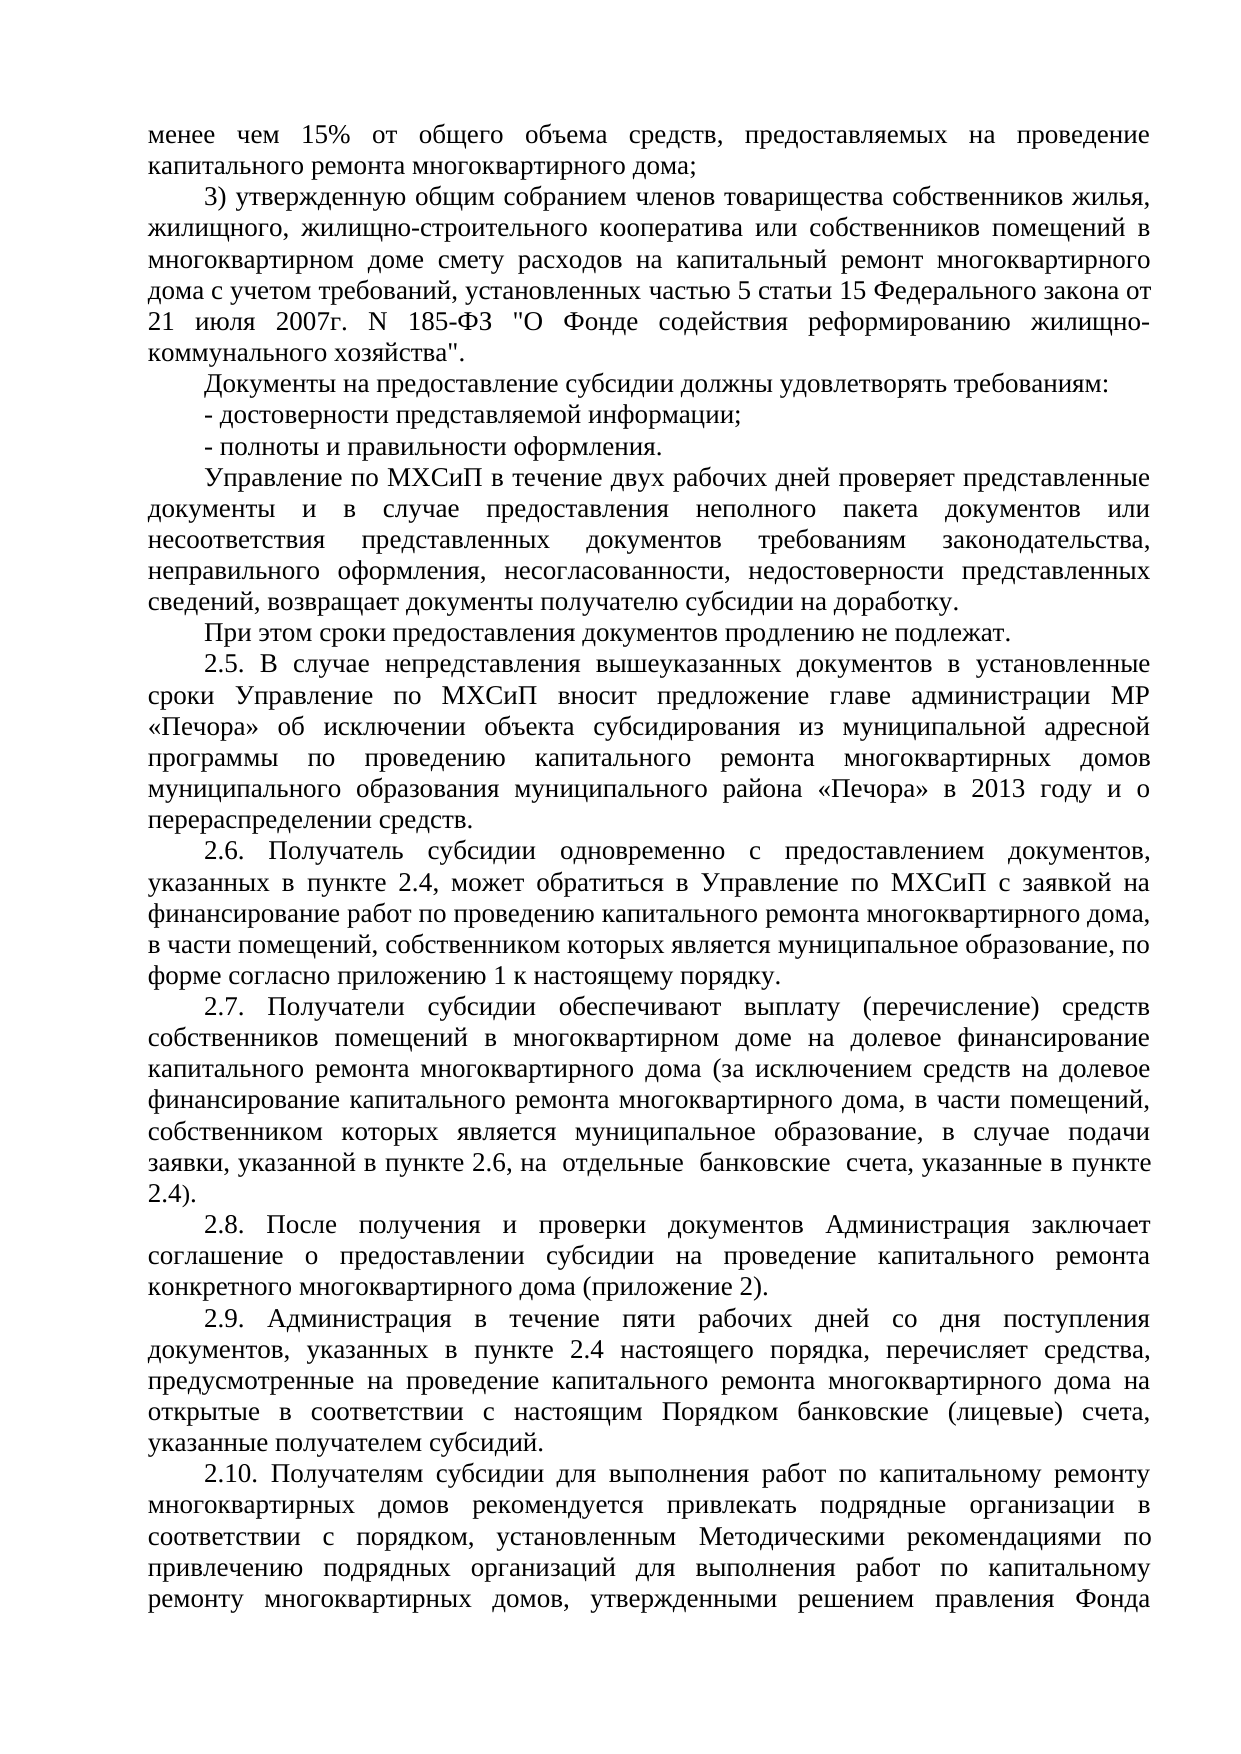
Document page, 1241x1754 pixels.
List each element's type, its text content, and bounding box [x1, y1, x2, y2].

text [148, 1457, 1152, 1613]
text - полноты и правильности оформления. [148, 429, 1152, 461]
text - достоверности представляемой информации; [148, 398, 1152, 429]
text 2.5. В случае непредставления вышеуказанных документов в установленные сроки Управление по МХСиП вносит предложение главе администрации МР «Печора» об исключении объекта субсидирования из муниципальной адресной программы по проведению капитального ремонта многоквартирных домов муниципального образования муниципального района «Печора» в 2013 году и о перераспределении средств. [148, 648, 1152, 834]
text 2.6. Получатель субсидии одновременно с предоставлением документов, указанных в пункте 2.4, может обратиться в Управление по МХСиП с заявкой на финансирование работ по проведению капитального ремонта многоквартирного дома, в части помещений, собственником которых является муниципальное образование, по форме согласно приложению 1 к настоящему порядку. [148, 834, 1152, 990]
text Управление по МХСиП в течение двух рабочих дней проверяет представленные документы и в случае предоставления неполного пакета документов или несоответствия представленных документов требованиям законодательства, неправильного оформления, несогласованности, недостоверности представленных сведений, возвращает документы получателю субсидии на доработку. [148, 461, 1152, 616]
text Документы на предоставление субсидии должны удовлетворять требованиям: [148, 367, 1152, 398]
text 3) утвержденную общим собранием членов товарищества собственников жилья, жилищного, жилищно-строительного кооператива или собственников помещений в многоквартирном доме смету расходов на капитальный ремонт многоквартирного дома с учетом требований, установленных частью 5 статьи 15 Федерального закона от 21 июля 2007г. N 185-ФЗ "О Фонде содействия реформированию жилищно-коммунального хозяйства". [148, 180, 1152, 367]
text При этом сроки предоставления документов продлению не подлежат. [148, 616, 1152, 648]
text 2.8. После получения и проверки документов Администрация заключает соглашение о предоставлении субсидии на проведение капитального ремонта конкретного многоквартирного дома (приложение 2). [148, 1208, 1152, 1302]
text 2.9. Администрация в течение пяти рабочих дней со дня поступления документов, указанных в пункте 2.4 настоящего порядка, перечисляет средства, предусмотренные на проведение капитального ремонта многоквартирного дома на открытые в соответствии с настоящим Порядком банковские (лицевые) счета, указанные получателем субсидий. [148, 1302, 1152, 1457]
text 2.7. Получатели субсидии обеспечивают выплату (перечисление) средств собственников помещений в многоквартирном доме на долевое финансирование капитального ремонта многоквартирного дома (за исключением средств на долевое финансирование капитального ремонта многоквартирного дома, в части помещений, собственником которых является муниципальное образование, в случае подачи заявки, указанной в пункте 2.6, на отдельные банковские счета, указанные в пункте 2.4). [148, 990, 1152, 1208]
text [148, 118, 1152, 180]
